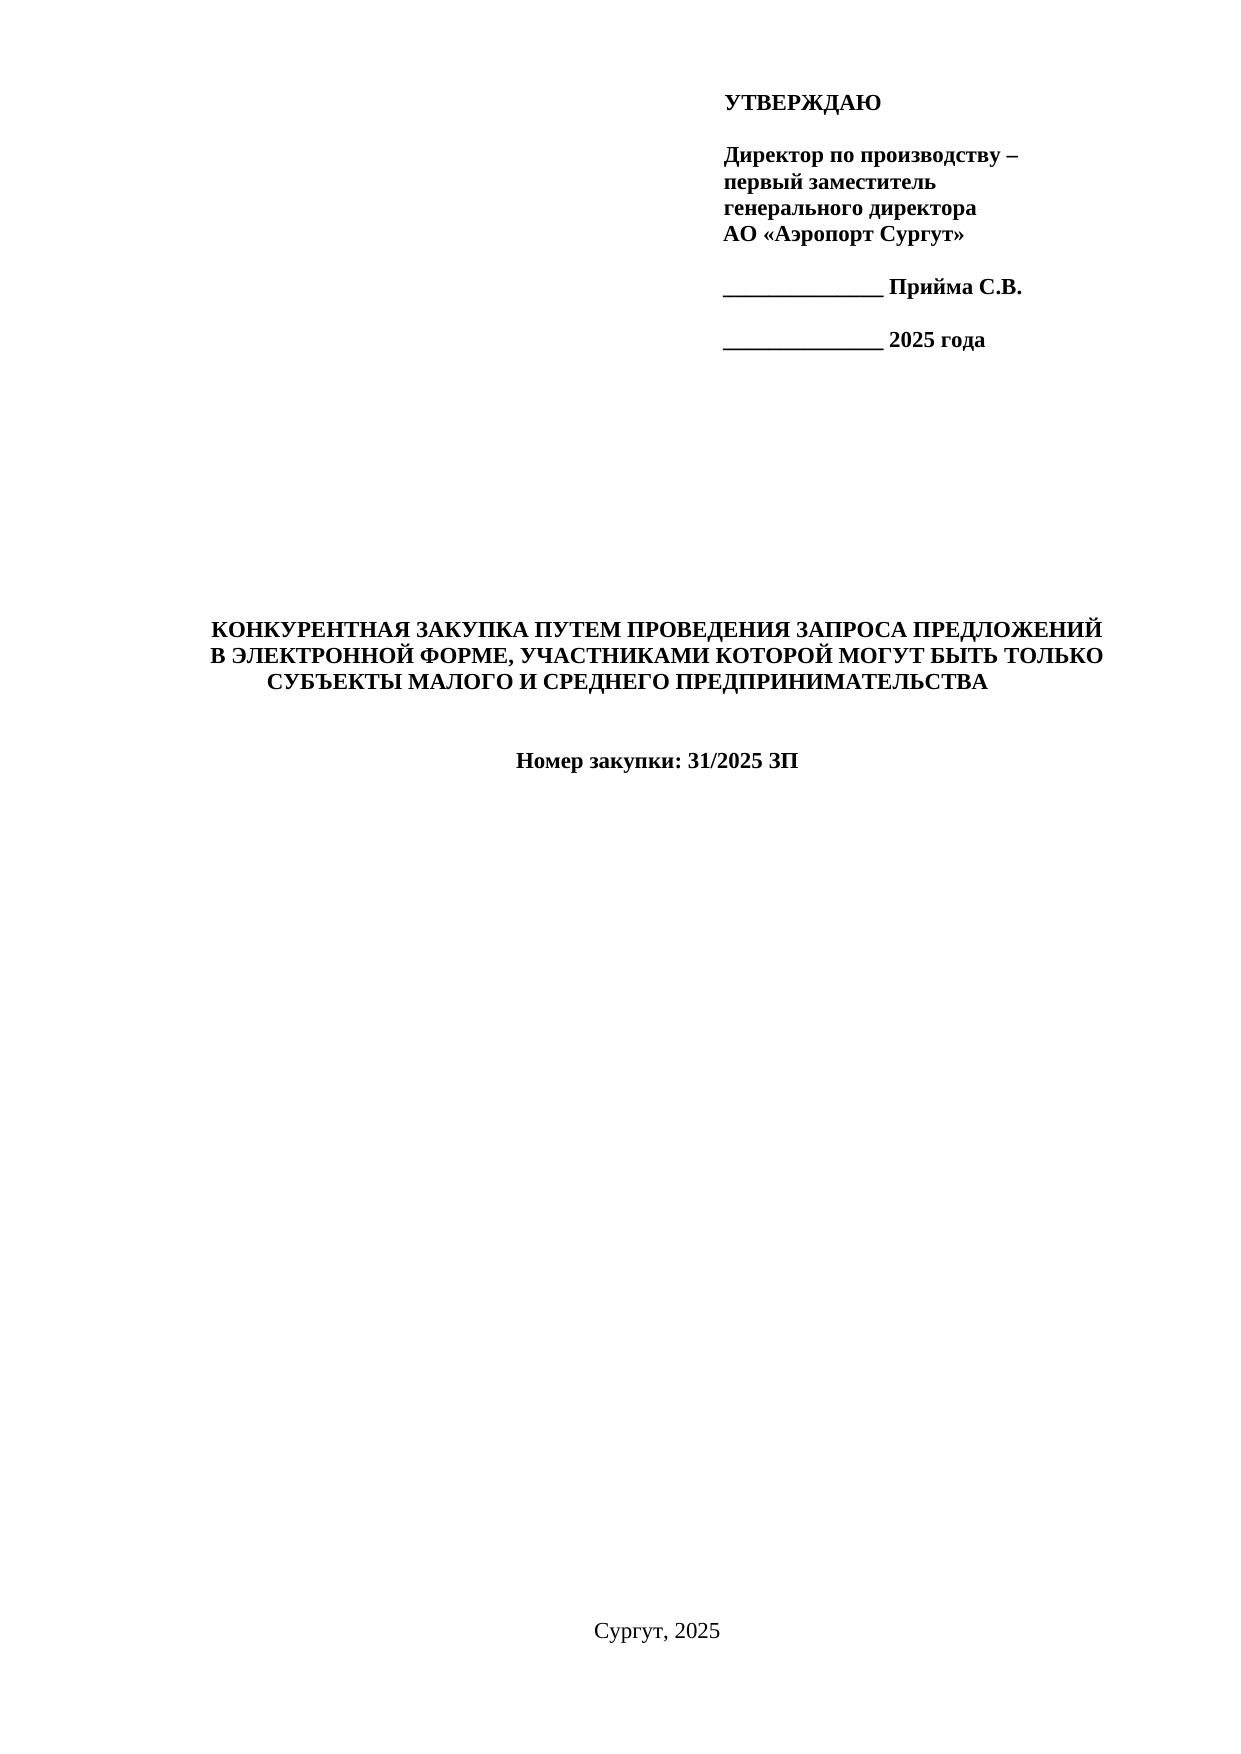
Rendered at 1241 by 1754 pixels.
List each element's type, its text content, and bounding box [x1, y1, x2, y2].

text В ЭЛЕКТРОННОЙ ФОРМЕ, УЧАСТНИКАМИ КОТОРОЙ МОГУТ БЫТЬ ТОЛЬКО СУБЪЕКТЫ МАЛОГО И СРЕДНЕГО ПРЕДПРИНИМАТЕЛЬСТВА [118, 642, 1137, 695]
text Сургут, 2025 [118, 1617, 1137, 1643]
text АО «Аэропорт Сургут» [723, 220, 1137, 247]
text первый заместитель [723, 168, 1137, 194]
text ______________ Прийма С.В. [723, 273, 1137, 299]
text УТВЕРЖДАЮ [118, 89, 1137, 115]
text КОНКУРЕНТНАЯ ЗАКУПКА ПУТЕМ ПРОВЕДЕНИЯ ЗАПРОСА ПРЕДЛОЖЕНИЙ [118, 616, 1137, 642]
text Номер закупки: 31/2025 ЗП [118, 747, 1137, 774]
text ______________ 2025 года [723, 326, 1137, 352]
text генерального директора [723, 194, 1137, 220]
text Директор по производству – [723, 141, 1137, 168]
